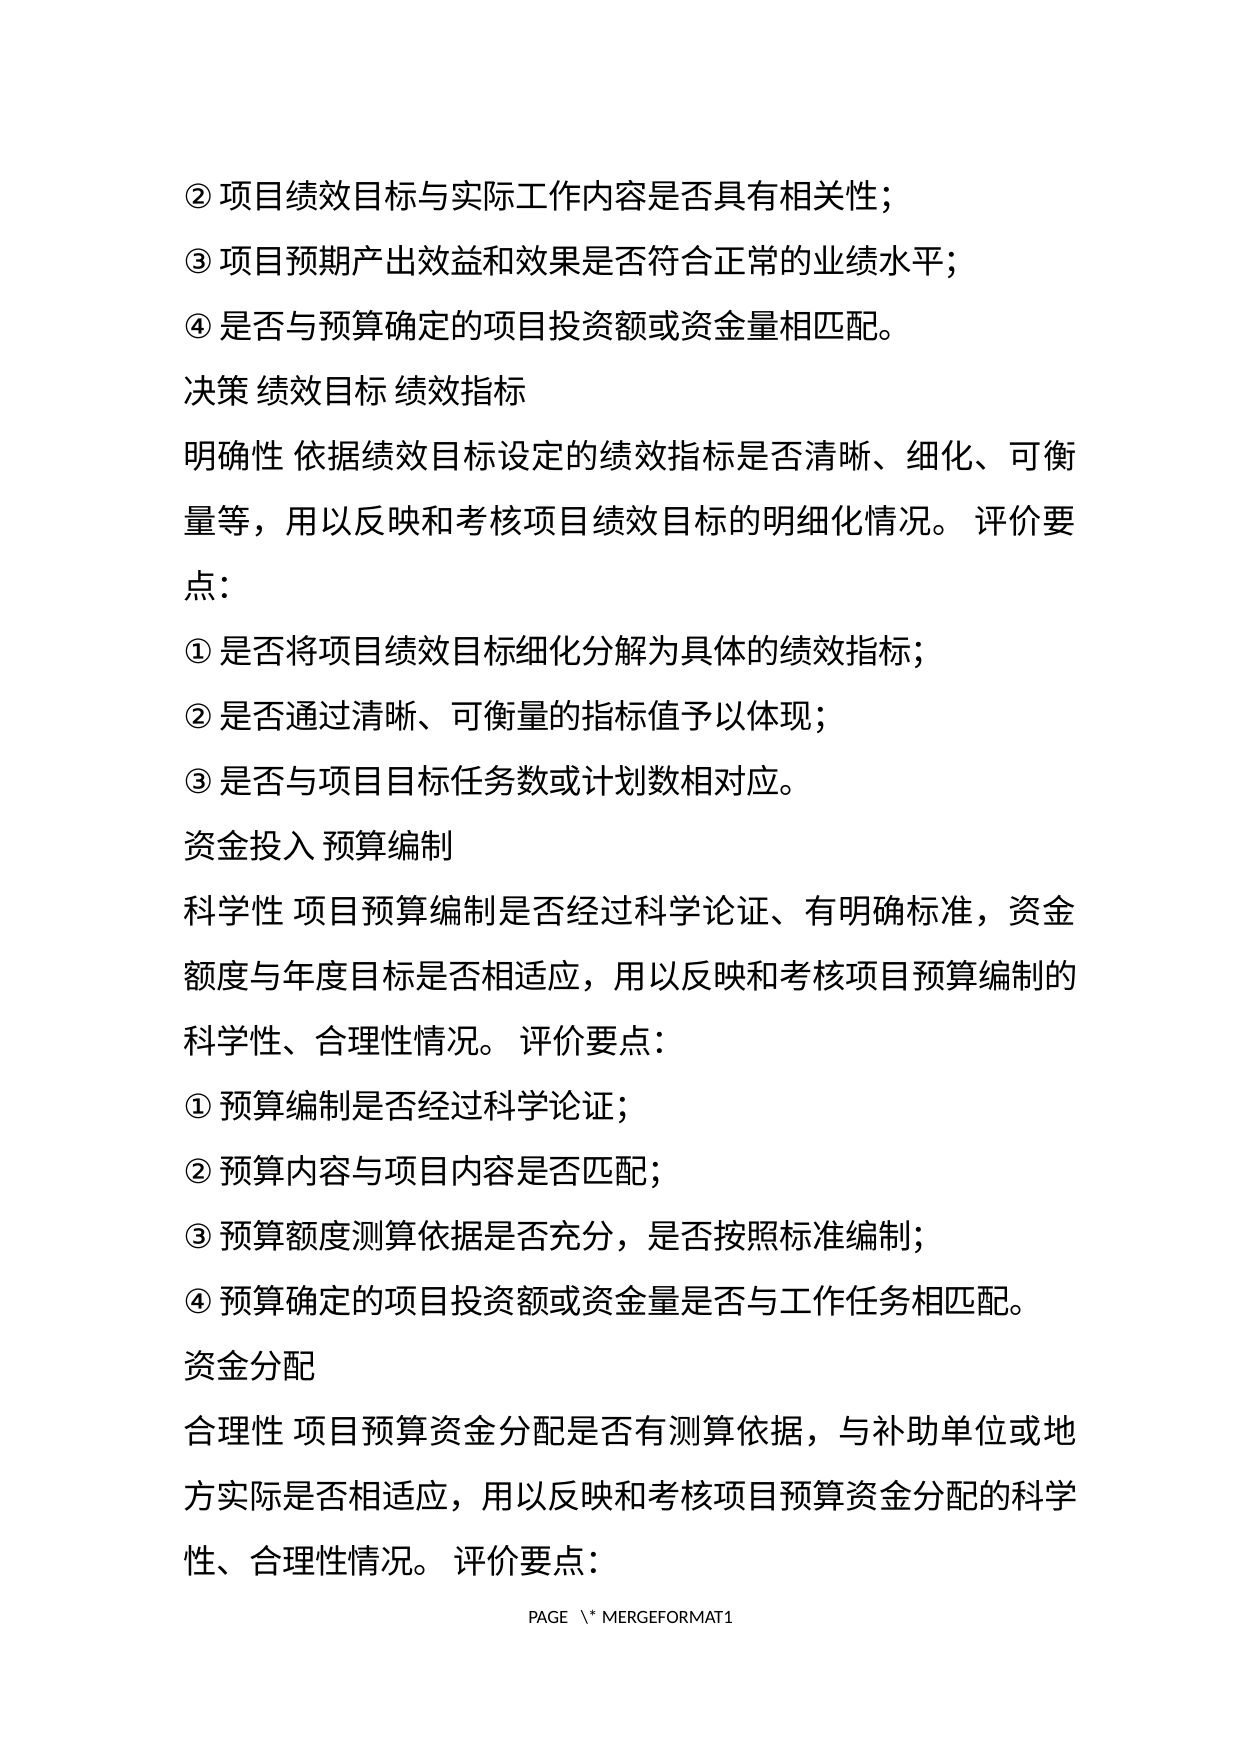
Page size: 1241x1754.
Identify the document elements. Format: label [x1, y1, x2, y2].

text [183, 162, 1078, 1592]
